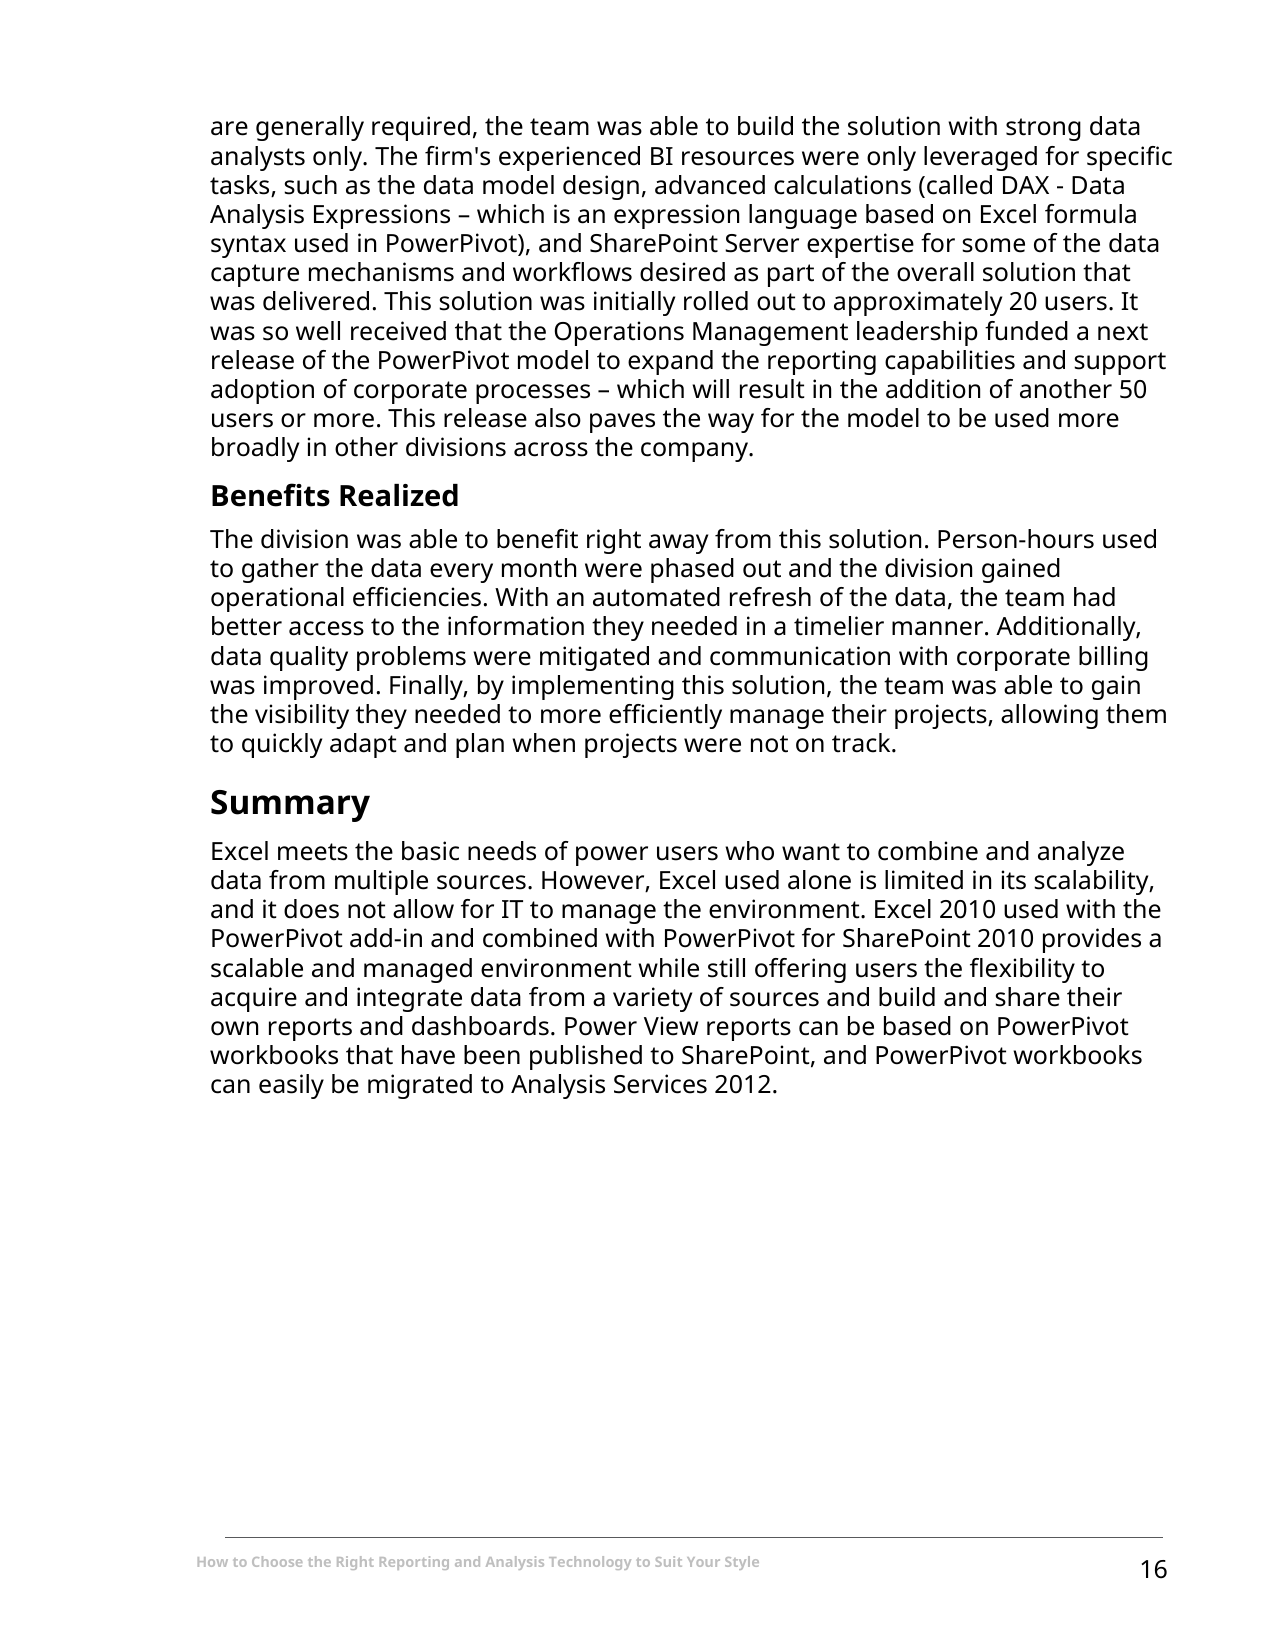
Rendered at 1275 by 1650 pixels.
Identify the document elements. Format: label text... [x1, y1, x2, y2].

text The division was able to benefit right away from this solution. Person-hours used to gather the data every month were phased out and the division gained operational efficiencies. With an automated refresh of the data, the team had better access to the information they needed in a timelier manner. Additionally, data quality problems were mitigated and communication with corporate billing was improved. Finally, by implementing this solution, the team was able to gain the visibility they needed to more efficiently manage their projects, allowing them to quickly adapt and plan when projects were not on track. [210, 525, 1174, 758]
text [210, 112, 1174, 462]
text Excel meets the basic needs of power users who want to combine and analyze data from multiple sources. However, Excel used alone is limited in its scalability, and it does not allow for IT to manage the environment. Excel 2010 used with the PowerPivot add-in and combined with PowerPivot for SharePoint 2010 provides a scalable and managed environment while still offering users the flexibility to acquire and integrate data from a variety of sources and build and share their own reports and dashboards. Power View reports can be based on PowerPivot workbooks that have been published to SharePoint, and PowerPivot workbooks can easily be migrated to Analysis Services 2012. [210, 837, 1174, 1099]
subtitle Benefits Realized [210, 483, 1174, 512]
subtitle Summary [210, 779, 1174, 824]
